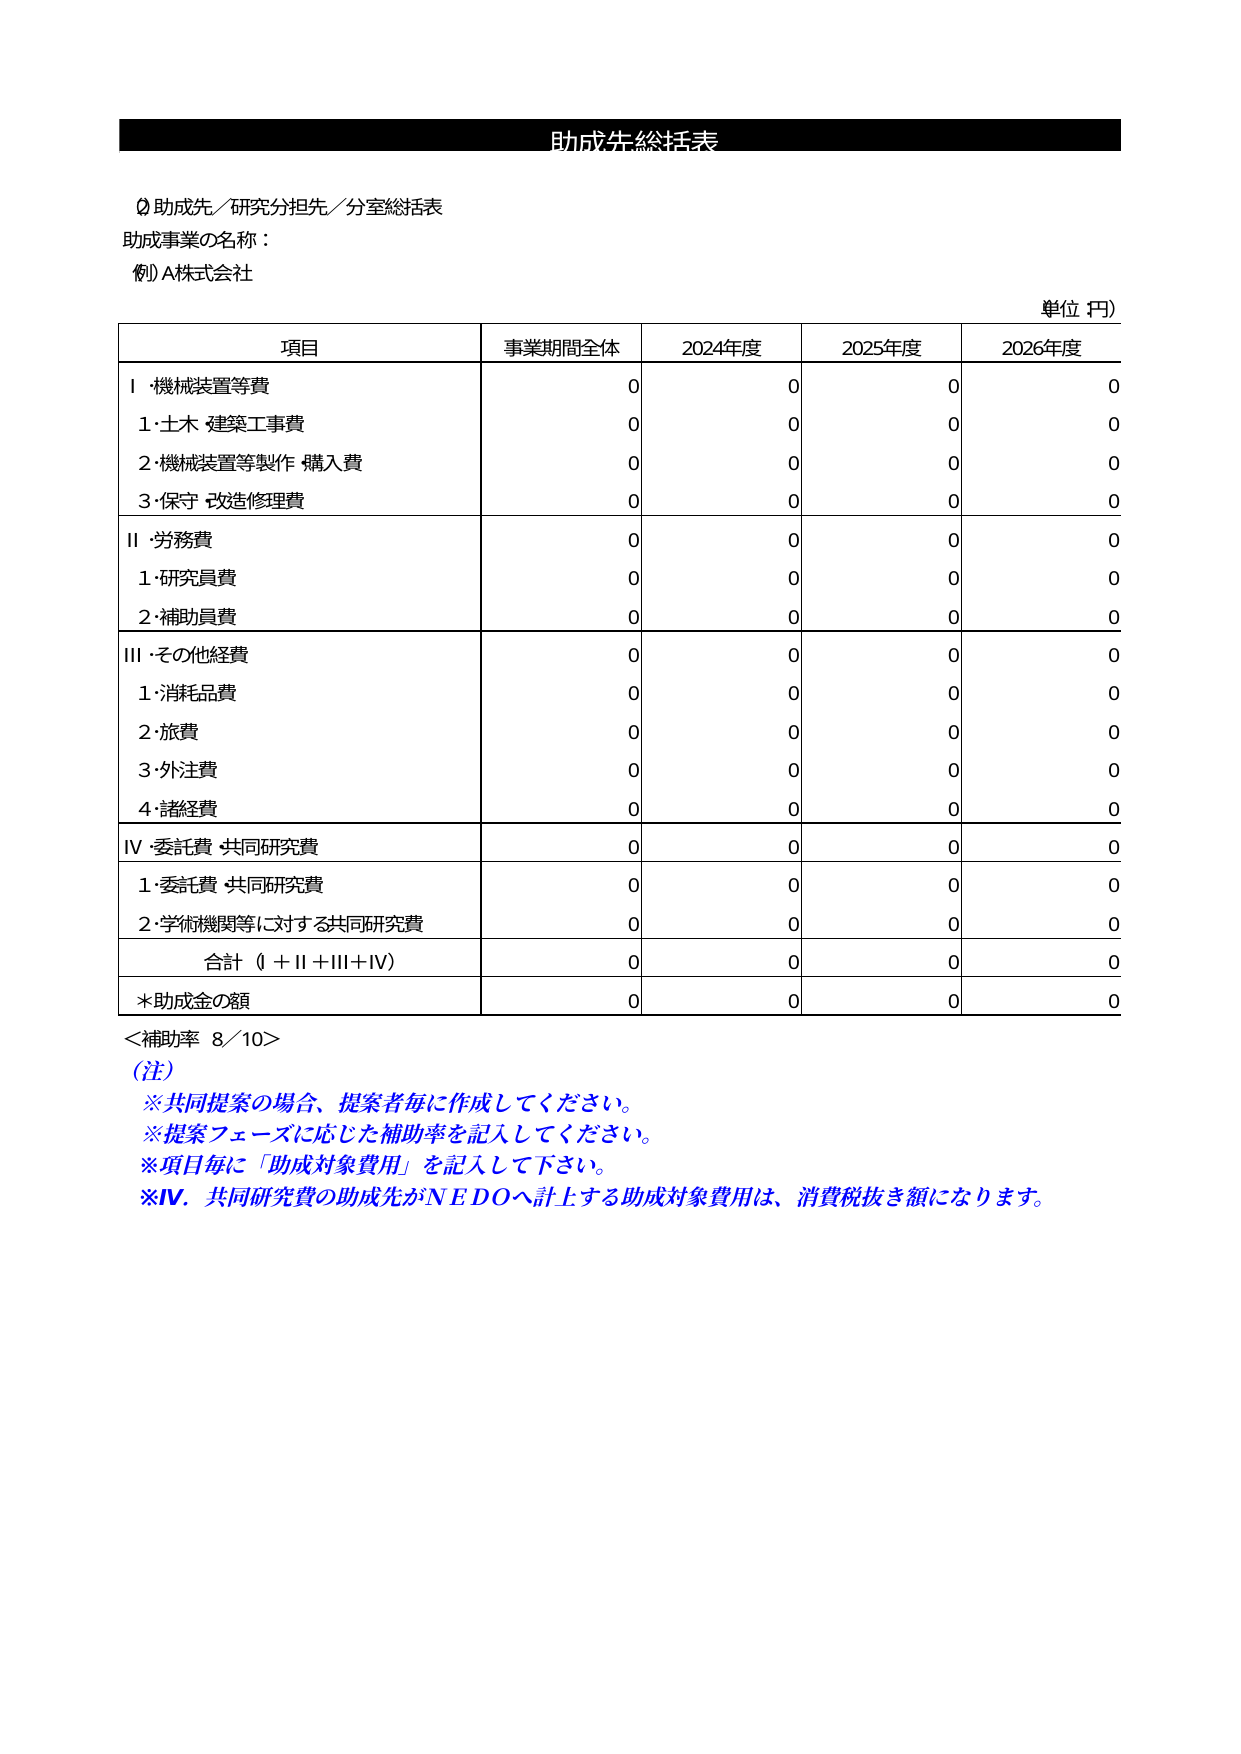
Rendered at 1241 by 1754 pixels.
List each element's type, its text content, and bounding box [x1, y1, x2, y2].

text （注） [118, 118, 1122, 1086]
text ※項目毎に「助成対象費用」を記入して下さい。 [118, 1149, 1122, 1180]
text ※Ⅳ．共同研究費の助成先がＮＥＤＯへ計上する助成対象費用は、消費税抜き額になります。 [140, 1180, 1122, 1212]
text ※共同提案の場合、提案者毎に作成してください。 [118, 1086, 1122, 1117]
text ※提案フェーズに応じた補助率を記入してください。 [118, 1117, 1122, 1149]
